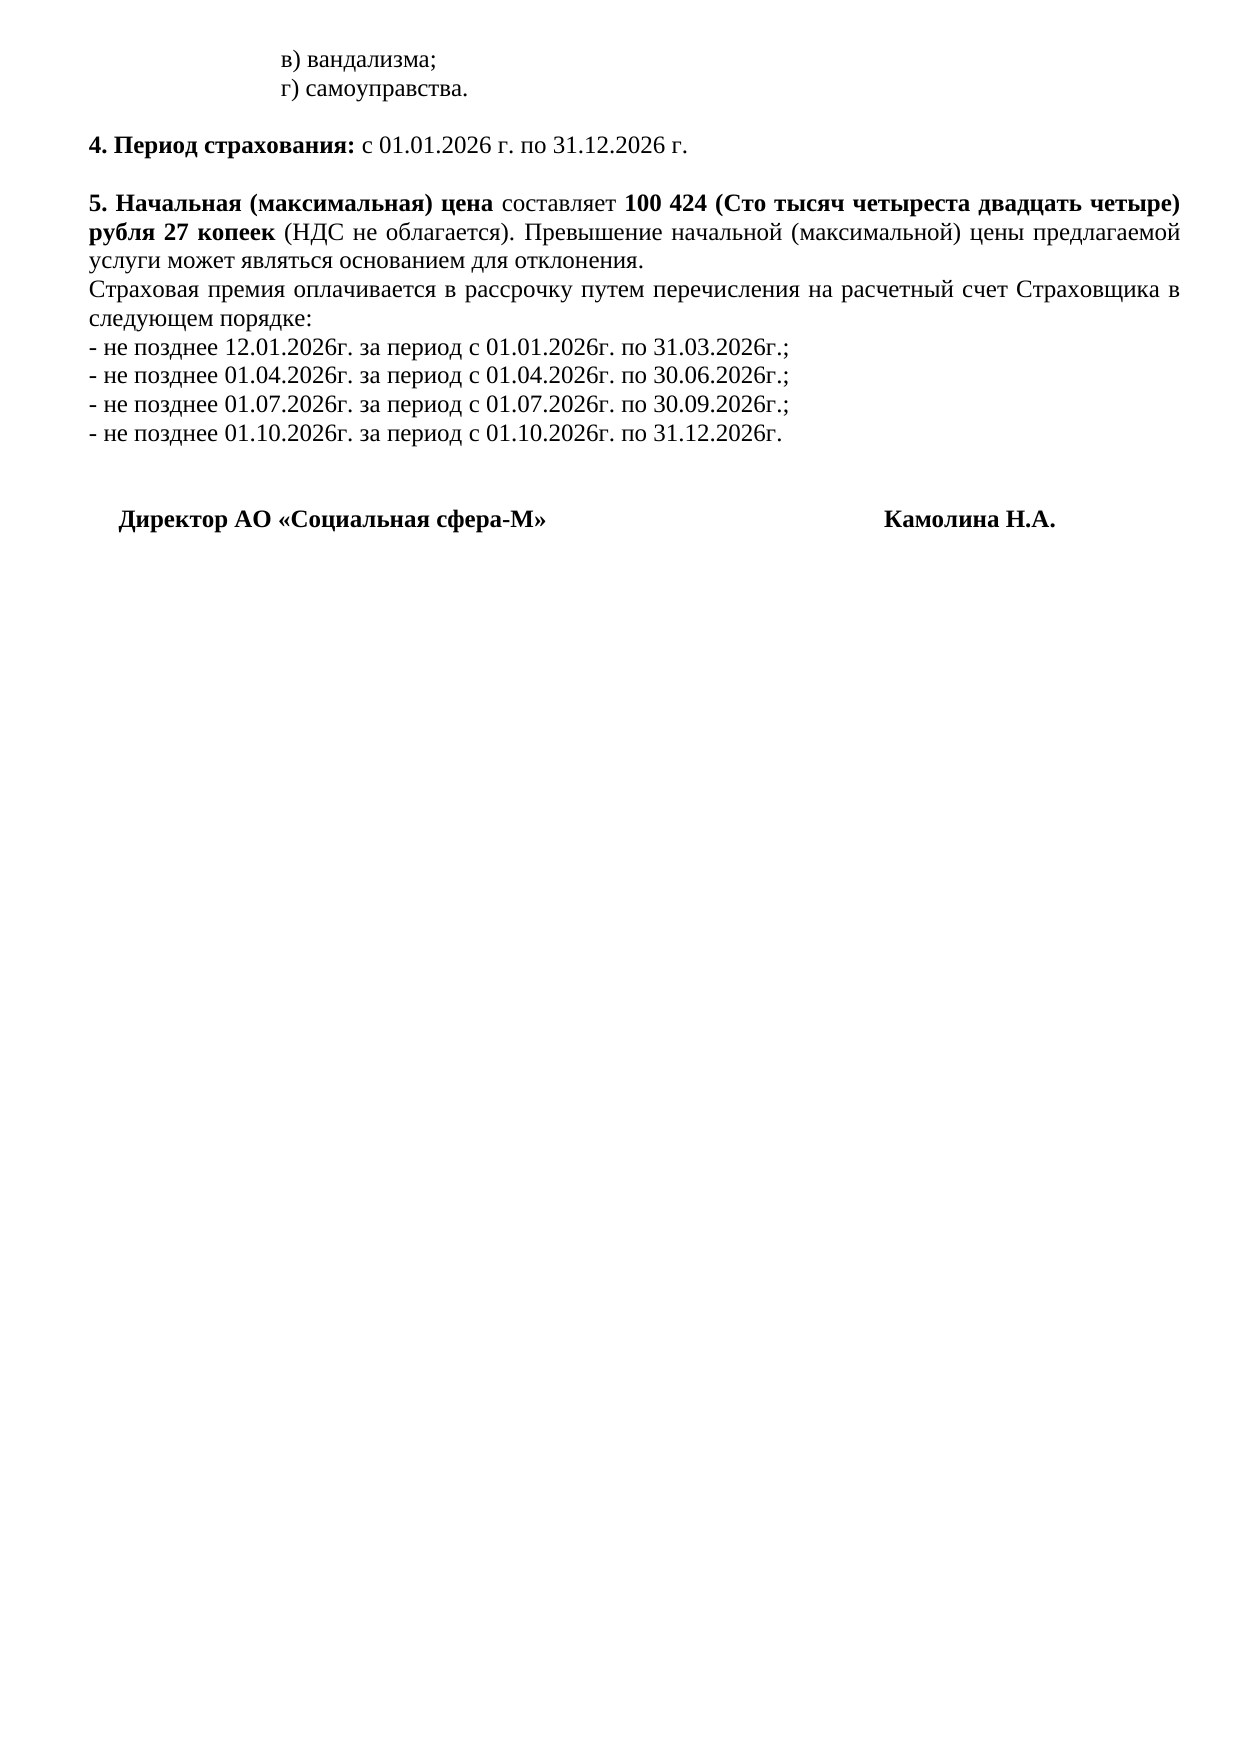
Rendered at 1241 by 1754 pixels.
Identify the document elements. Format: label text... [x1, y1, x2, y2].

text в) вандализма; [89, 44, 1181, 73]
text Директор АО «Социальная сфера-М» Камолина Н.А. [118, 504, 1181, 533]
text г) самоуправства. [89, 73, 1181, 102]
text Страховая премия оплачивается в рассрочку путем перечисления на расчетный счет Страховщика в следующем порядке: [89, 274, 1181, 332]
text 4. Период страхования: с 01.01.2026 г. по 31.12.2026 г. [89, 131, 1181, 159]
text - не позднее 01.04.2026г. за период с 01.04.2026г. по 30.06.2026г.; [89, 361, 1181, 389]
text - не позднее 01.10.2026г. за период с 01.10.2026г. по 31.12.2026г. [89, 418, 1181, 447]
text 5. Начальная (максимальная) цена составляет 100 424 (Сто тысяч четыреста двадцать четыре) рубля 27 копеек (НДС не облагается). Превышение начальной (максимальной) цены предлагаемой услуги может являться основанием для отклонения. [89, 188, 1181, 274]
text - не позднее 12.01.2026г. за период с 01.01.2026г. по 31.03.2026г.; [89, 332, 1181, 361]
text - не позднее 01.07.2026г. за период с 01.07.2026г. по 30.09.2026г.; [89, 389, 1181, 418]
